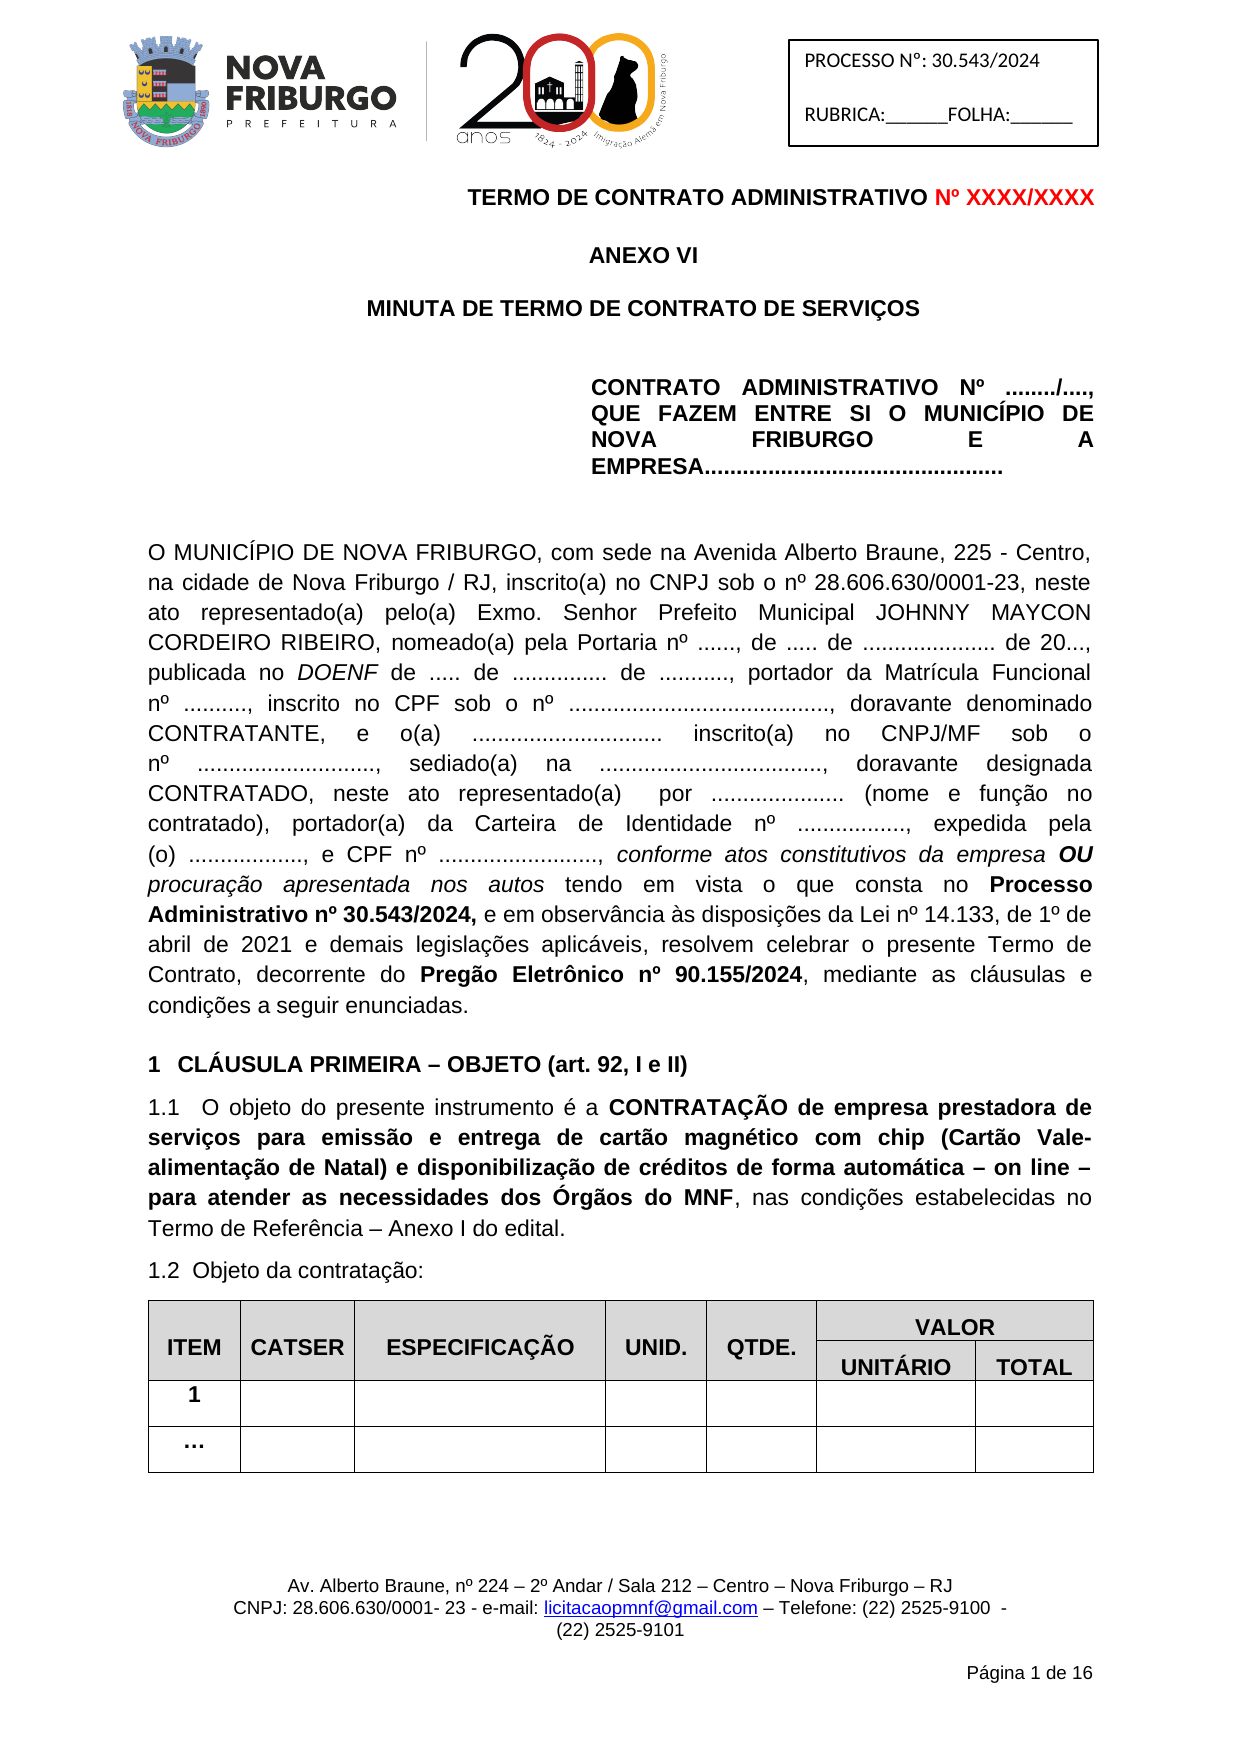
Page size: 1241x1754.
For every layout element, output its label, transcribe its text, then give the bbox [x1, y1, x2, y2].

list Objeto da contratação: [148, 1257, 1092, 1284]
table_cell [606, 1381, 706, 1426]
table_cell [355, 1427, 605, 1472]
text MINUTA DE TERMO DE CONTRATO DE SERVIÇOS [192, 295, 1094, 321]
table_header VALOR [817, 1301, 1093, 1340]
table_cell [355, 1381, 605, 1426]
text CONTRATO ADMINISTRATIVO Nº ......../...., QUE FAZEM ENTRE SI O MUNICÍPIO DE NOVA FRIBURGO E A EMPRESA............................................... [591, 374, 1094, 479]
table_cell [976, 1381, 1093, 1426]
table_cell TOTAL [976, 1341, 1093, 1380]
table_cell 1 [149, 1381, 240, 1426]
table_cell [707, 1427, 816, 1472]
table_cell UNITÁRIO [817, 1341, 975, 1380]
table_cell [606, 1427, 706, 1472]
table_cell [817, 1427, 975, 1472]
text O MUNICÍPIO DE NOVA FRIBURGO, com sede na Avenida Alberto Braune, 225 - Centro, na cidade de Nova Friburgo / RJ, inscrito(a) no CNPJ sob o nº 28.606.630/0001-23, neste ato representado(a) pelo(a) Exmo. Senhor Prefeito Municipal JOHNNY MAYCON CORDEIRO RIBEIRO, nomeado(a) pela Portaria nº ......, de ..... de ..................... de 20..., publicada no DOENF de ..... de ............... de ..........., portador da Matrícula Funcional nº .........., inscrito no CPF sob o nº ........................................., doravante denominado CONTRATANTE, e o(a) .............................. inscrito(a) no CNPJ/MF sob o nº ............................, sediado(a) na ..................................., doravante designada CONTRATADO, neste ato representado(a) por ..................... (nome e função no contratado), portador(a) da Carteira de Identidade nº ................., expedida pela (o) .................., e CPF nº ........................., conforme atos constitutivos da empresa OU procuração apresentada nos autos tendo em vista o que consta no Processo Administrativo nº 30.543/2024, e em observância às disposições da Lei nº 14.133, de 1º de abril de 2021 e demais legislações aplicáveis, resolvem celebrar o presente Termo de Contrato, decorrente do Pregão Eletrônico nº 90.155/2024, mediante as cláusulas e condições a seguir enunciadas. [148, 538, 1092, 1018]
list O objeto do presente instrumento é a CONTRATAÇÃO de empresa prestadora de serviços para emissão e entrega de cartão magnético com chip (Cartão Vale-alimentação de Natal) e disponibilização de créditos de forma automática – on line – para atender as necessidades dos Órgãos do MNF, nas condições estabelecidas no Termo de Referência – Anexo I do edital. [148, 1094, 1092, 1241]
table_cell … [149, 1427, 240, 1472]
table_cell [817, 1381, 975, 1426]
table_cell [241, 1427, 354, 1472]
text ANEXO VI [192, 242, 1094, 268]
list CLÁUSULA PRIMEIRA – OBJETO (art. 92, I e II) [148, 1051, 1092, 1077]
table_header UNID. [606, 1301, 706, 1380]
table_cell [241, 1381, 354, 1426]
table_header ITEM [149, 1301, 240, 1380]
table_header ESPECIFICAÇÃO [355, 1301, 605, 1380]
table_header CATSER [241, 1301, 354, 1380]
table_cell [976, 1427, 1093, 1472]
table_header QTDE. [707, 1301, 816, 1380]
picture [94, 0, 701, 178]
table_cell [707, 1381, 816, 1426]
